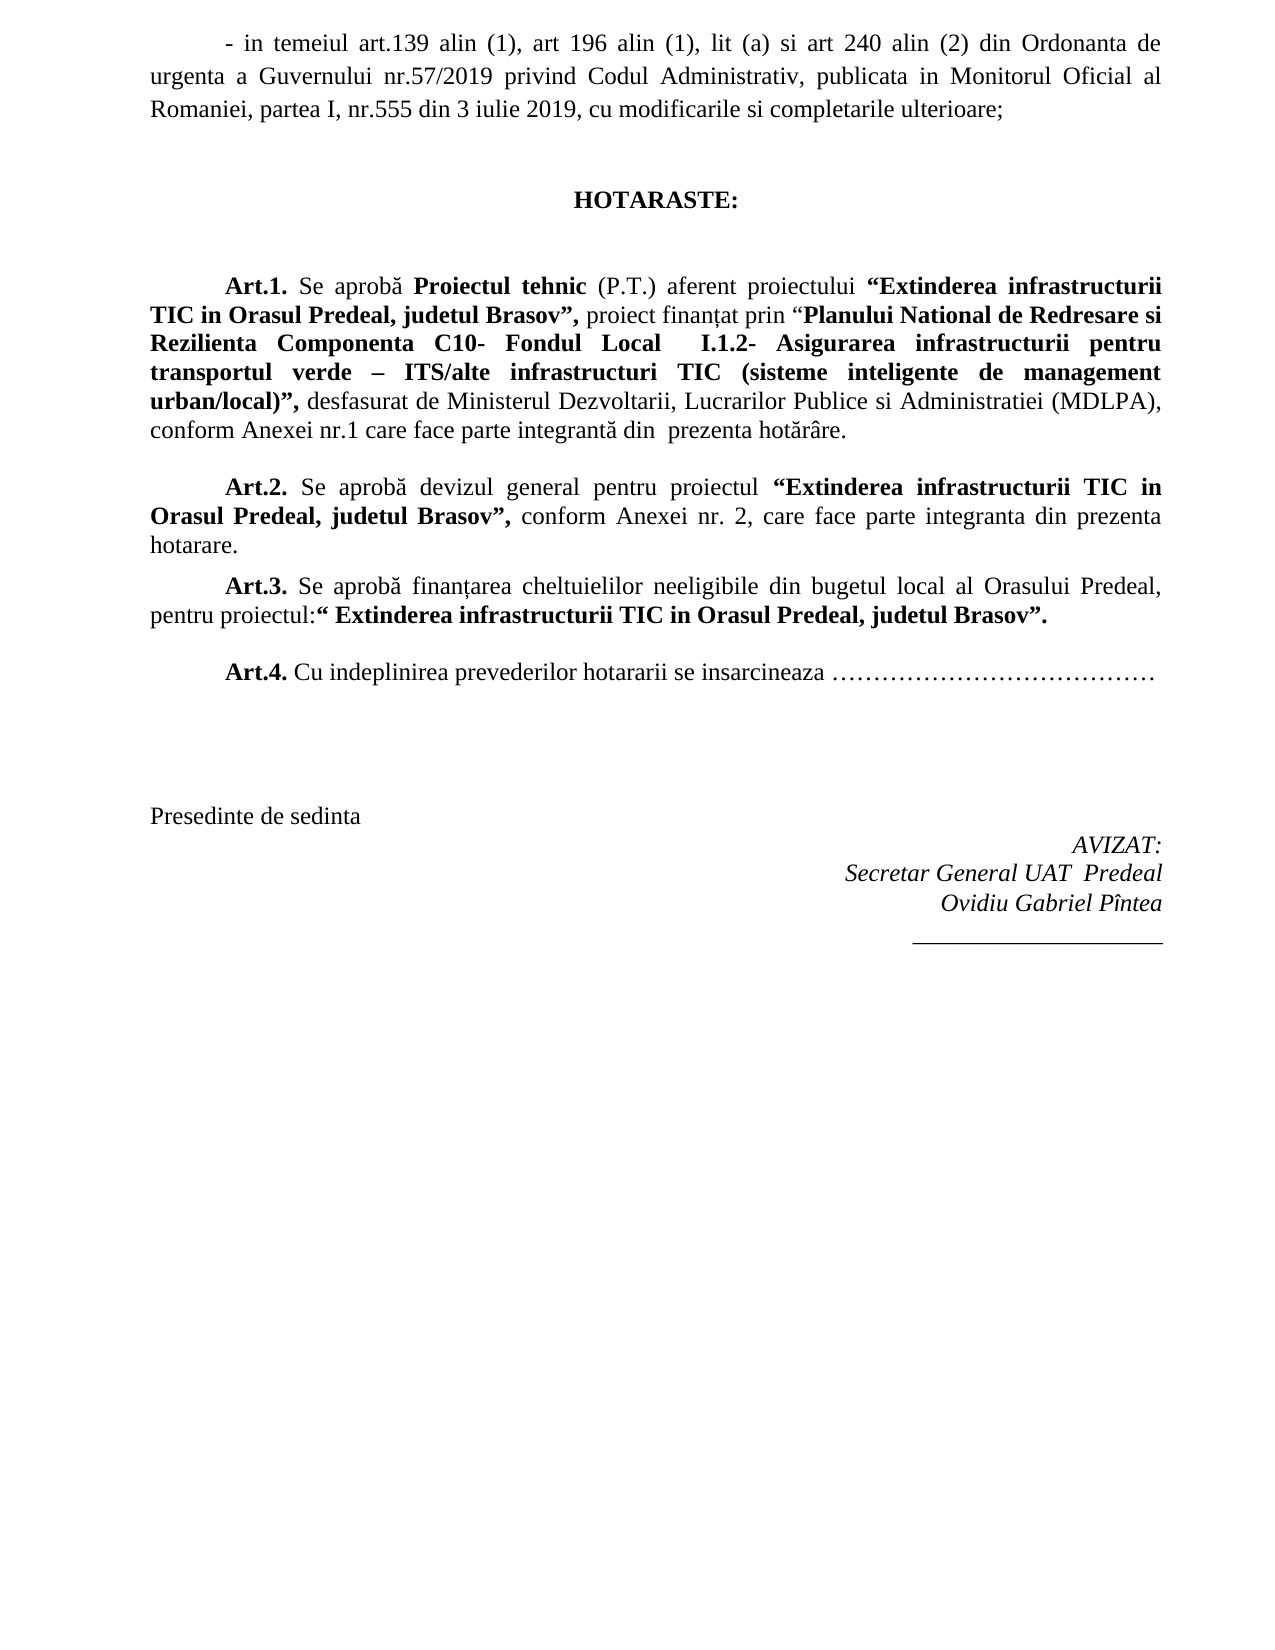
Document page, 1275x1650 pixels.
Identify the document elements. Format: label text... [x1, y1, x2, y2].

text Art.4. Cu indeplinirea prevederilor hotararii se insarcineaza ………………………………… [150, 657, 1162, 686]
text Art.2. Se aprobă devizul general pentru proiectul “Extinderea infrastructurii TIC in Orasul Predeal, judetul Brasov”, conform Anexei nr. 2, care face parte integranta din prezenta hotarare. [150, 472, 1162, 558]
text Presedinte de sedinta [150, 801, 1162, 830]
text HOTARASTE: [150, 185, 1162, 213]
text Secretar General UAT Predeal [150, 858, 1162, 887]
text Art.1. Se aprobă Proiectul tehnic (P.T.) aferent proiectului “Extinderea infrastructurii TIC in Orasul Predeal, judetul Brasov”, proiect finanțat prin “Planului National de Redresare si Rezilienta Componenta C10- Fondul Local I.1.2- Asigurarea infrastructurii pentru transportul verde – ITS/alte infrastructuri TIC (sisteme inteligente de management urban/local)”, desfasurat de Ministerul Dezvoltarii, Lucrarilor Publice si Administratiei (MDLPA), conform Anexei nr.1 care face parte integrantă din prezenta hotărâre. [150, 271, 1162, 443]
text Art.3. Se aprobă finanțarea cheltuielilor neeligibile din bugetul local al Orasului Predeal, pentru proiectul:“ Extinderea infrastructurii TIC in Orasul Predeal, judetul Brasov”. [150, 571, 1162, 628]
text - in temeiul art.139 alin (1), art 196 alin (1), lit (a) si art 240 alin (2) din Ordonanta de urgenta a Guvernului nr.57/2019 privind Codul Administrativ, publicata in Monitorul Oficial al Romaniei, partea I, nr.555 din 3 iulie 2019, cu modificarile si completarile ulterioare; [150, 28, 1162, 123]
text Ovidiu Gabriel Pîntea [150, 887, 1162, 918]
text ____________________ [150, 918, 1162, 946]
text AVIZAT: [150, 830, 1162, 858]
